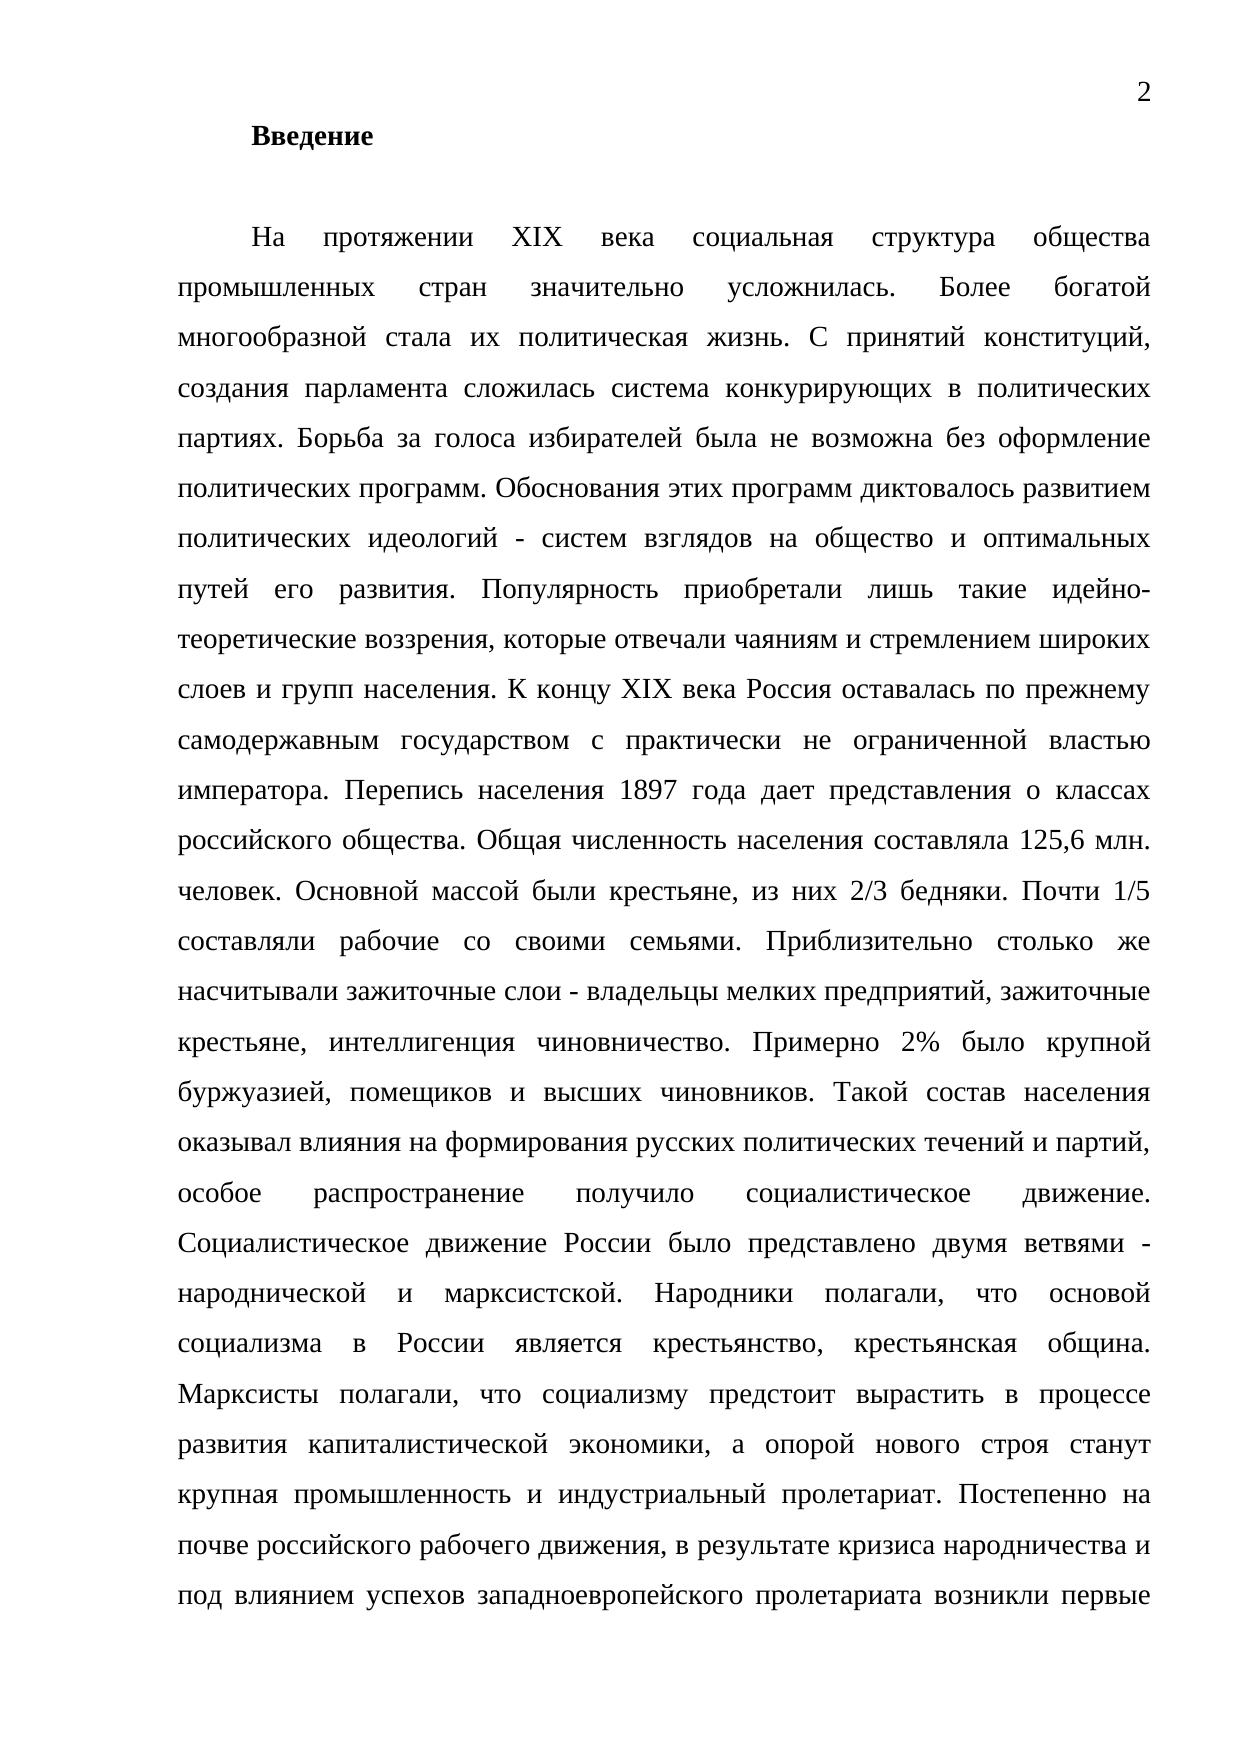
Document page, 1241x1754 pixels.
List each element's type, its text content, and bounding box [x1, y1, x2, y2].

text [177, 219, 1152, 1611]
text Введение [177, 118, 1152, 152]
